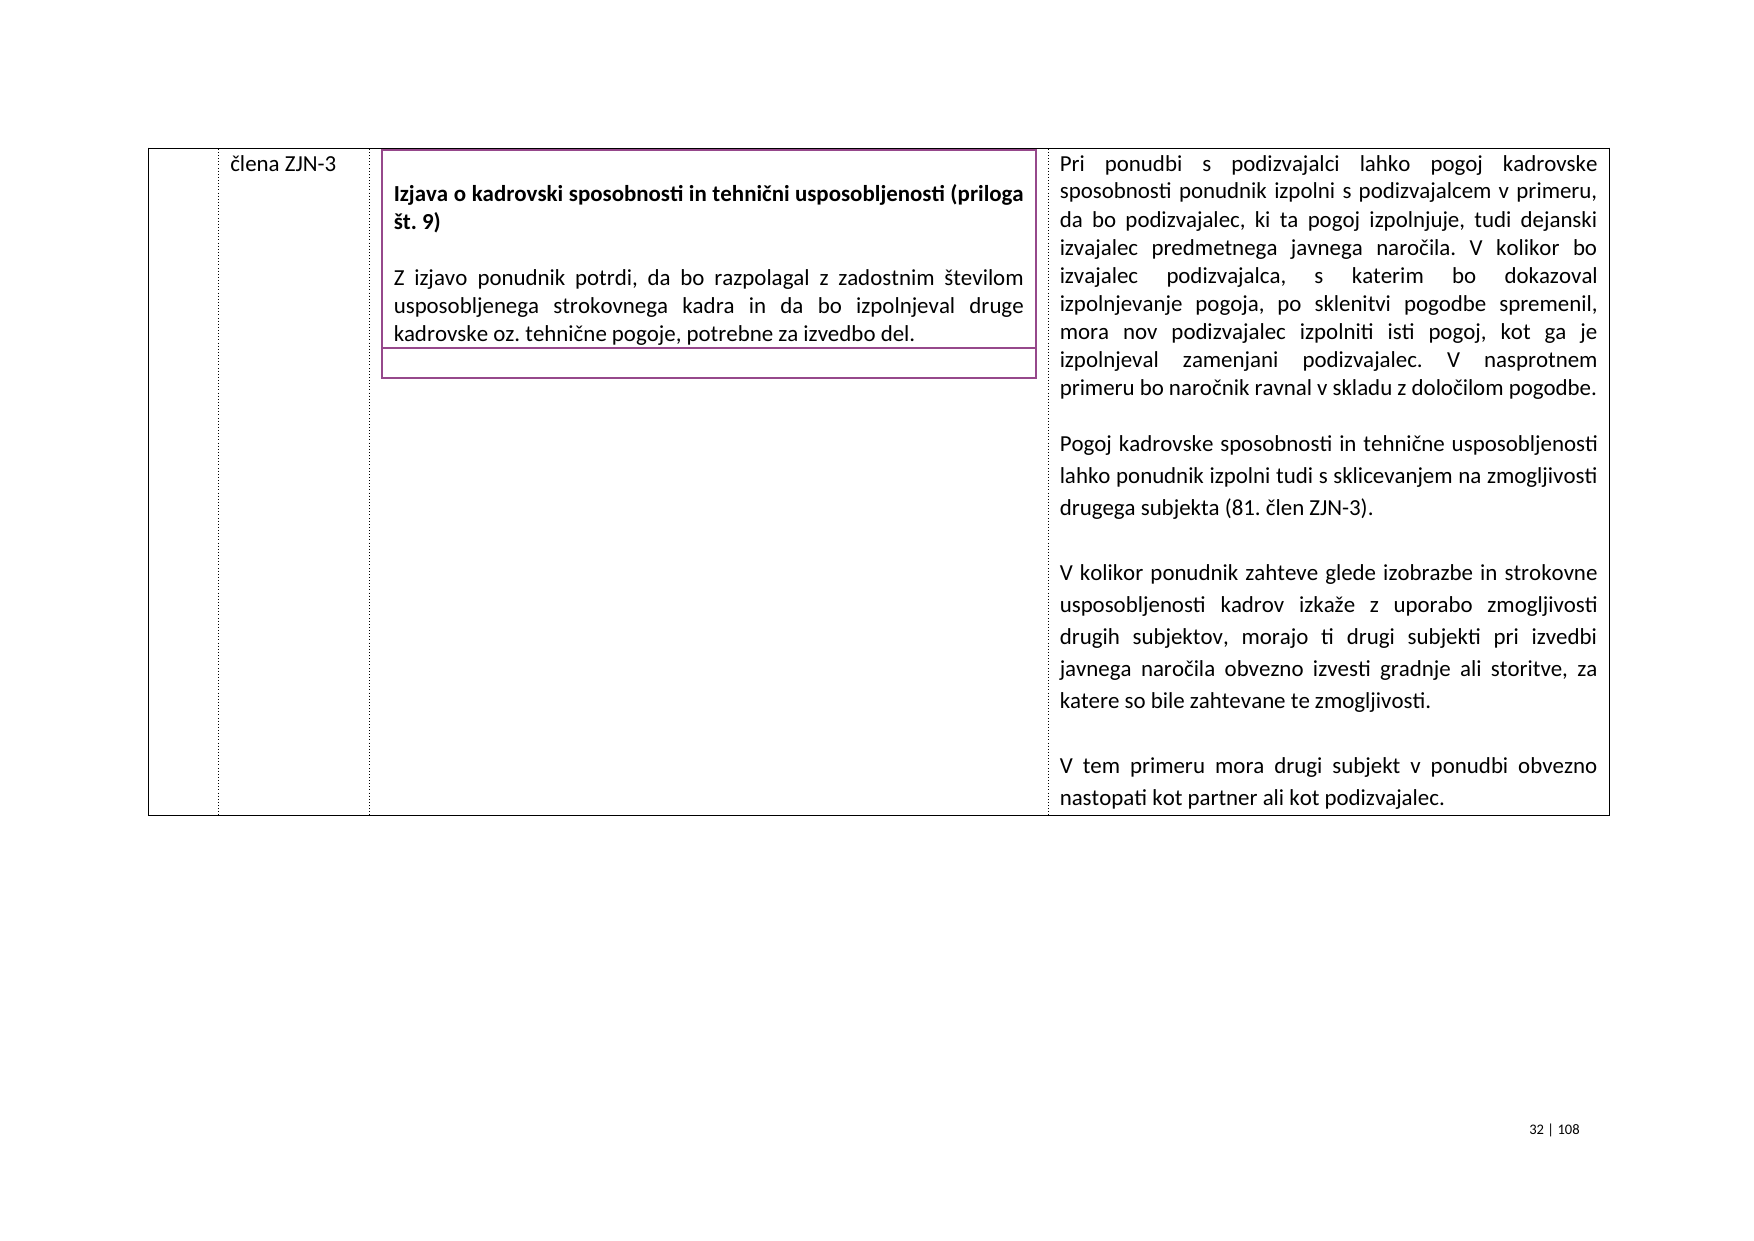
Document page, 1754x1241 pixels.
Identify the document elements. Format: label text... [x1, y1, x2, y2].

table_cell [219, 149, 369, 815]
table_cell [369, 149, 1048, 815]
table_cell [1048, 149, 1609, 815]
table_cell 4. [149, 149, 219, 815]
